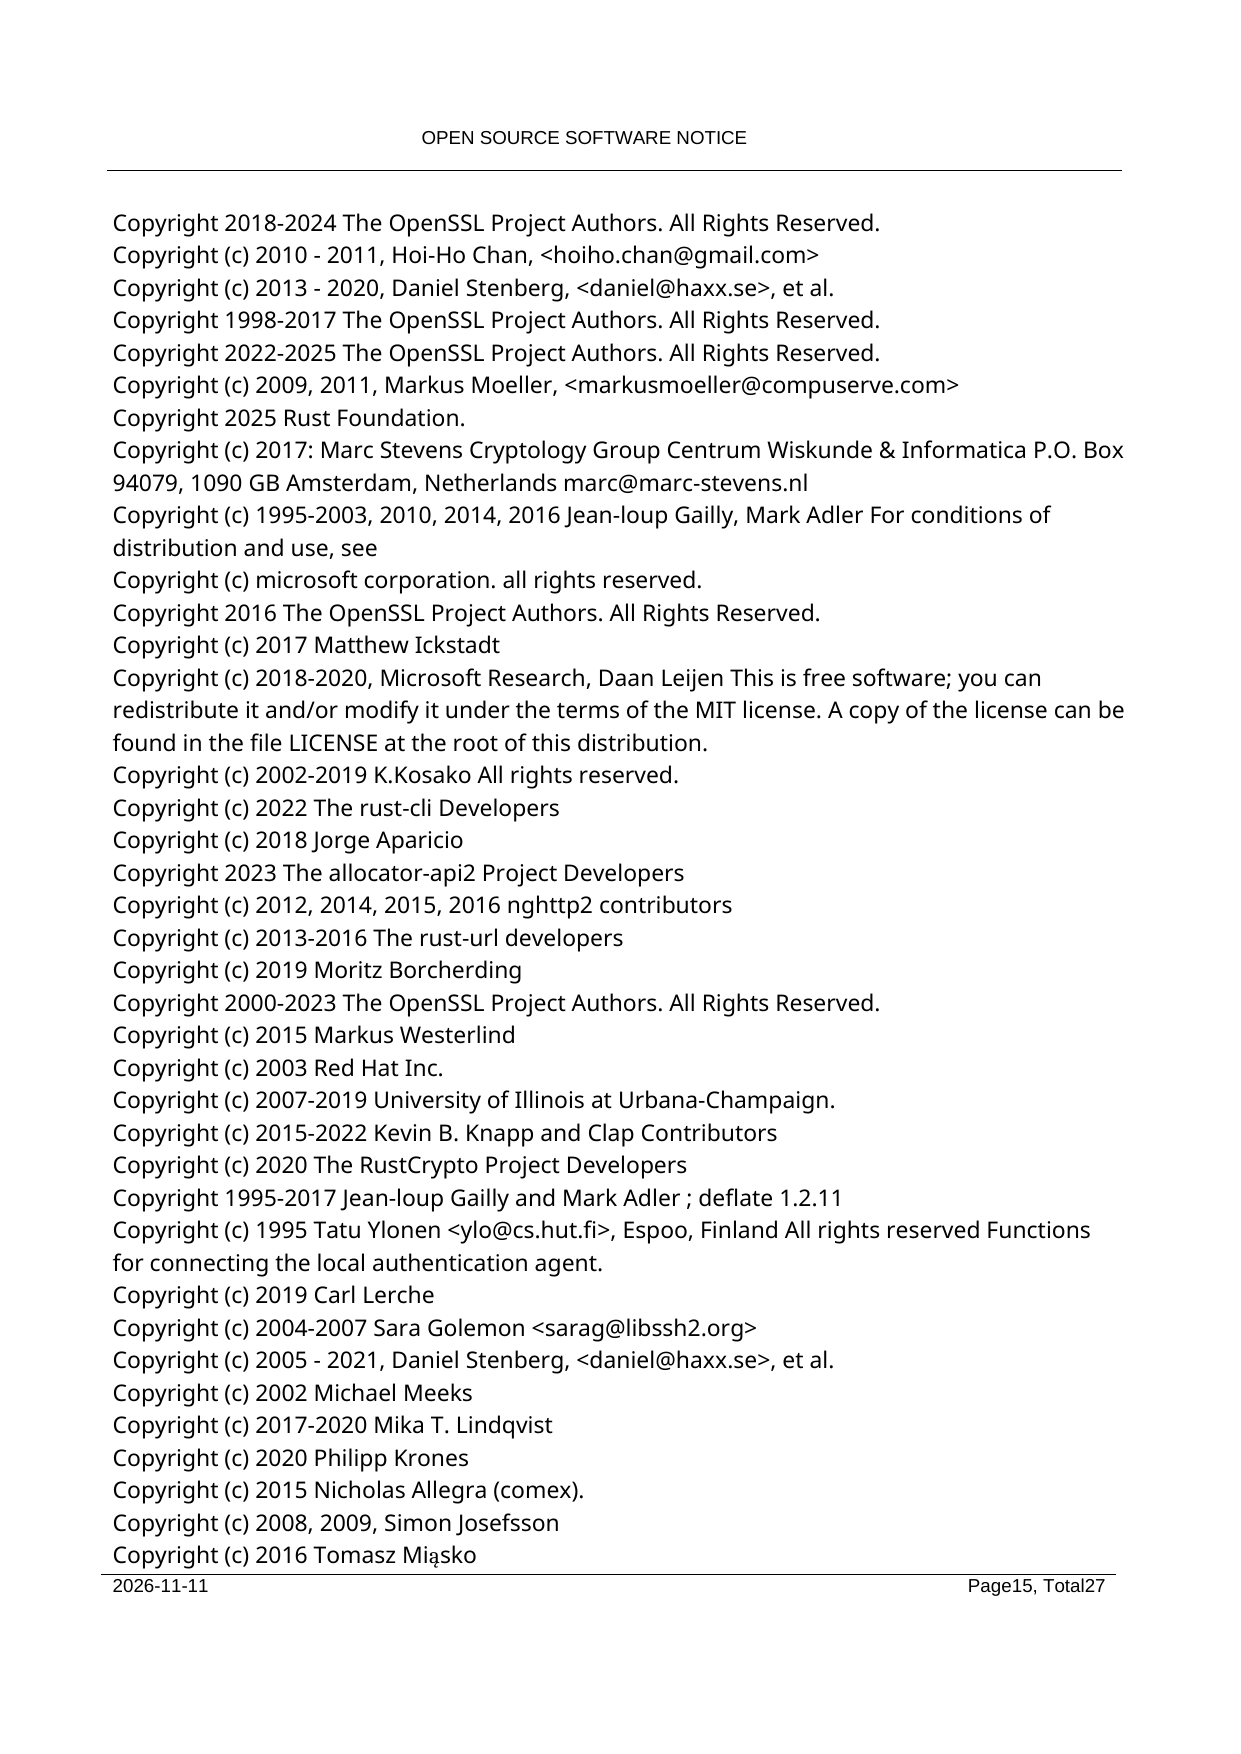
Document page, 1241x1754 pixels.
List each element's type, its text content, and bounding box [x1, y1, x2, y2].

text Copyright (c) 2003 Red Hat Inc. [112, 1051, 1128, 1084]
text Copyright (c) 2007-2019 University of Illinois at Urbana-Champaign. [112, 1084, 1128, 1116]
text Copyright 2022-2025 The OpenSSL Project Authors. All Rights Reserved. [112, 336, 1128, 369]
text Copyright (c) 2009, 2011, Markus Moeller, <markusmoeller@compuserve.com> [112, 369, 1128, 401]
text Copyright (c) 2017-2020 Mika T. Lindqvist [112, 1409, 1128, 1441]
text Copyright (c) 2016 Tomasz Miąsko [112, 1539, 1128, 1571]
text Copyright (c) 2010 - 2011, Hoi-Ho Chan, <hoiho.chan@gmail.com> [112, 239, 1128, 271]
text Copyright 2016 The OpenSSL Project Authors. All Rights Reserved. [112, 596, 1128, 629]
text Copyright 1995-2017 Jean-loup Gailly and Mark Adler ; deflate 1.2.11 [112, 1181, 1128, 1214]
text Copyright (c) 1995-2003, 2010, 2014, 2016 Jean-loup Gailly, Mark Adler For conditions of distribution and use, see [112, 499, 1128, 564]
text Copyright (c) 2013-2016 The rust-url developers [112, 921, 1128, 954]
text Copyright (c) 2012, 2014, 2015, 2016 nghttp2 contributors [112, 889, 1128, 921]
text Copyright (c) 2002-2019 K.Kosako All rights reserved. [112, 759, 1128, 791]
text Copyright (c) 2002 Michael Meeks [112, 1376, 1128, 1409]
text Copyright (c) 2015 Nicholas Allegra (comex). [112, 1474, 1128, 1506]
text Copyright (c) 2013 - 2020, Daniel Stenberg, <daniel@haxx.se>, et al. [112, 271, 1128, 304]
text Copyright (c) 1995 Tatu Ylonen <ylo@cs.hut.fi>, Espoo, Finland All rights reserved Functions for connecting the local authentication agent. [112, 1214, 1128, 1279]
text Copyright 2018-2024 The OpenSSL Project Authors. All Rights Reserved. [112, 206, 1128, 239]
text Copyright (c) 2017 Matthew Ickstadt [112, 629, 1128, 661]
text Copyright (c) 2022 The rust-cli Developers [112, 791, 1128, 824]
text Copyright (c) 2008, 2009, Simon Josefsson [112, 1506, 1128, 1539]
text Copyright (c) 2019 Carl Lerche [112, 1279, 1128, 1311]
text Copyright (c) 2020 Philipp Krones [112, 1441, 1128, 1474]
text Copyright (c) microsoft corporation. all rights reserved. [112, 564, 1128, 596]
text Copyright (c) 2015 Markus Westerlind [112, 1019, 1128, 1051]
text Copyright (c) 2015-2022 Kevin B. Knapp and Clap Contributors [112, 1116, 1128, 1149]
text Copyright 1998-2017 The OpenSSL Project Authors. All Rights Reserved. [112, 304, 1128, 336]
text Copyright (c) 2004-2007 Sara Golemon <sarag@libssh2.org> [112, 1311, 1128, 1344]
text Copyright 2025 Rust Foundation. [112, 401, 1128, 434]
text Copyright 2000-2023 The OpenSSL Project Authors. All Rights Reserved. [112, 986, 1128, 1019]
text Copyright (c) 2018-2020, Microsoft Research, Daan Leijen This is free software; you can redistribute it and/or modify it under the terms of the MIT license. A copy of the license can be found in the file LICENSE at the root of this distribution. [112, 661, 1128, 759]
text Copyright (c) 2020 The RustCrypto Project Developers [112, 1149, 1128, 1181]
text Copyright (c) 2017: Marc Stevens Cryptology Group Centrum Wiskunde & Informatica P.O. Box 94079, 1090 GB Amsterdam, Netherlands marc@marc-stevens.nl [112, 434, 1128, 499]
text Copyright (c) 2018 Jorge Aparicio [112, 824, 1128, 856]
text Copyright (c) 2005 - 2021, Daniel Stenberg, <daniel@haxx.se>, et al. [112, 1344, 1128, 1376]
text Copyright 2023 The allocator-api2 Project Developers [112, 856, 1128, 889]
text Copyright (c) 2019 Moritz Borcherding [112, 954, 1128, 986]
